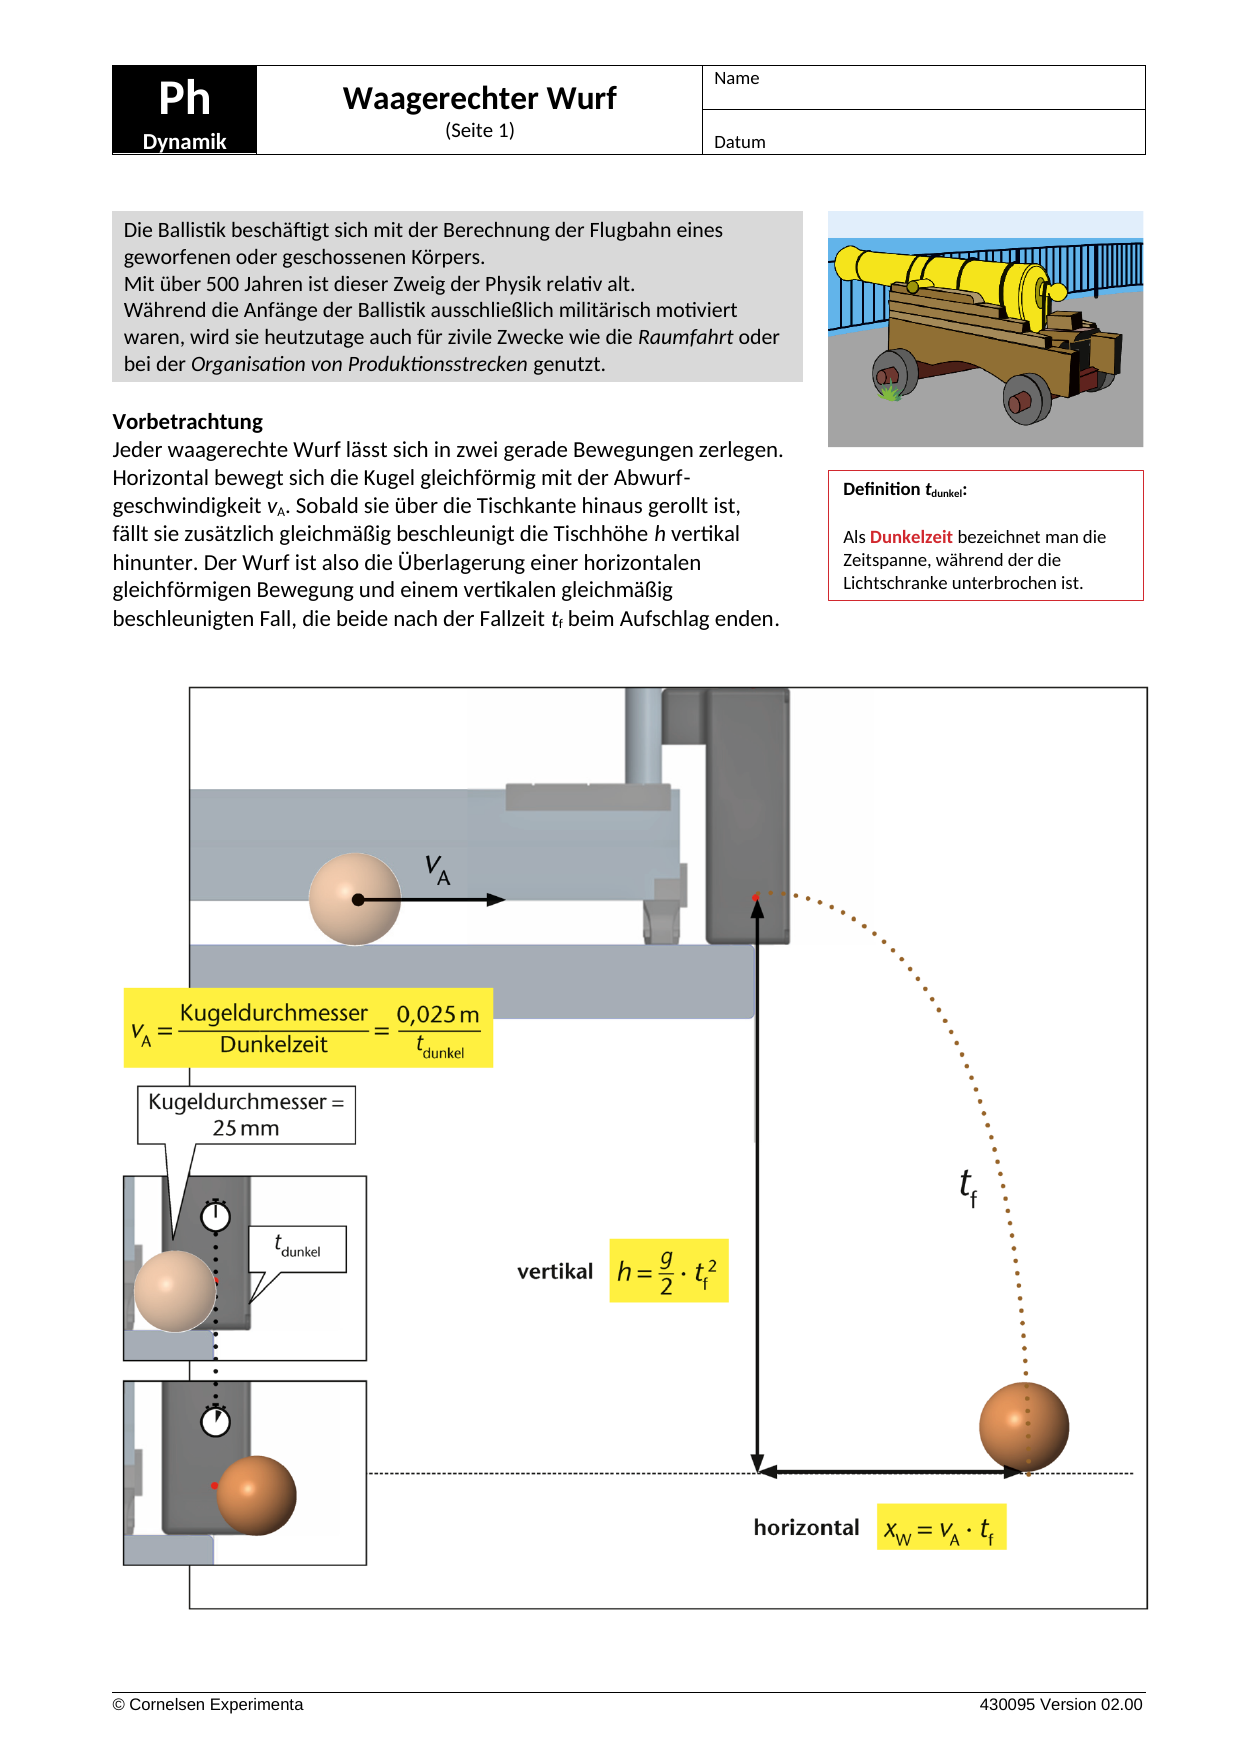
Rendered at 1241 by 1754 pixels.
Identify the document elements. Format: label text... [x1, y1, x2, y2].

text Jeder waagerechte Wurf lässt sich in zwei gerade Bewegungen zerlegen. Horizontal bewegt sich die Kugel gleichförmig mit der Abwurfgeschwindigkeit vA. Sobald sie über die Tischkante hinaus gerollt ist, [112, 436, 791, 519]
picture [828, 211, 1144, 448]
text fällt sie zusätzlich gleichmäßig beschleunigt die Tischhöhe h vertikal [112, 519, 791, 548]
table_header Die Ballistik beschäftigt sich mit der Berechnung der Flugbahn eines geworfenen oder geschossenen Körpers. Mit über 500 Jahren ist dieser Zweig der Physik relativ alt. Während die Anfänge der Ballistik ausschließlich militärisch motiviert waren, wird sie heutzutage auch für zivile Zwecke wie die Raumfahrt oder bei der Organisation von Produktionsstrecken genutzt. [112, 211, 803, 382]
text Vorbetrachtung [112, 407, 828, 436]
text hinunter. Der Wurf ist also die Überlagerung einer horizontalen gleichförmigen Bewegung und einem vertikalen gleichmäßig beschleunigten Fall, die beide nach der Fallzeit tf beim Aufschlag enden. [112, 548, 791, 632]
picture [118, 685, 1153, 1613]
